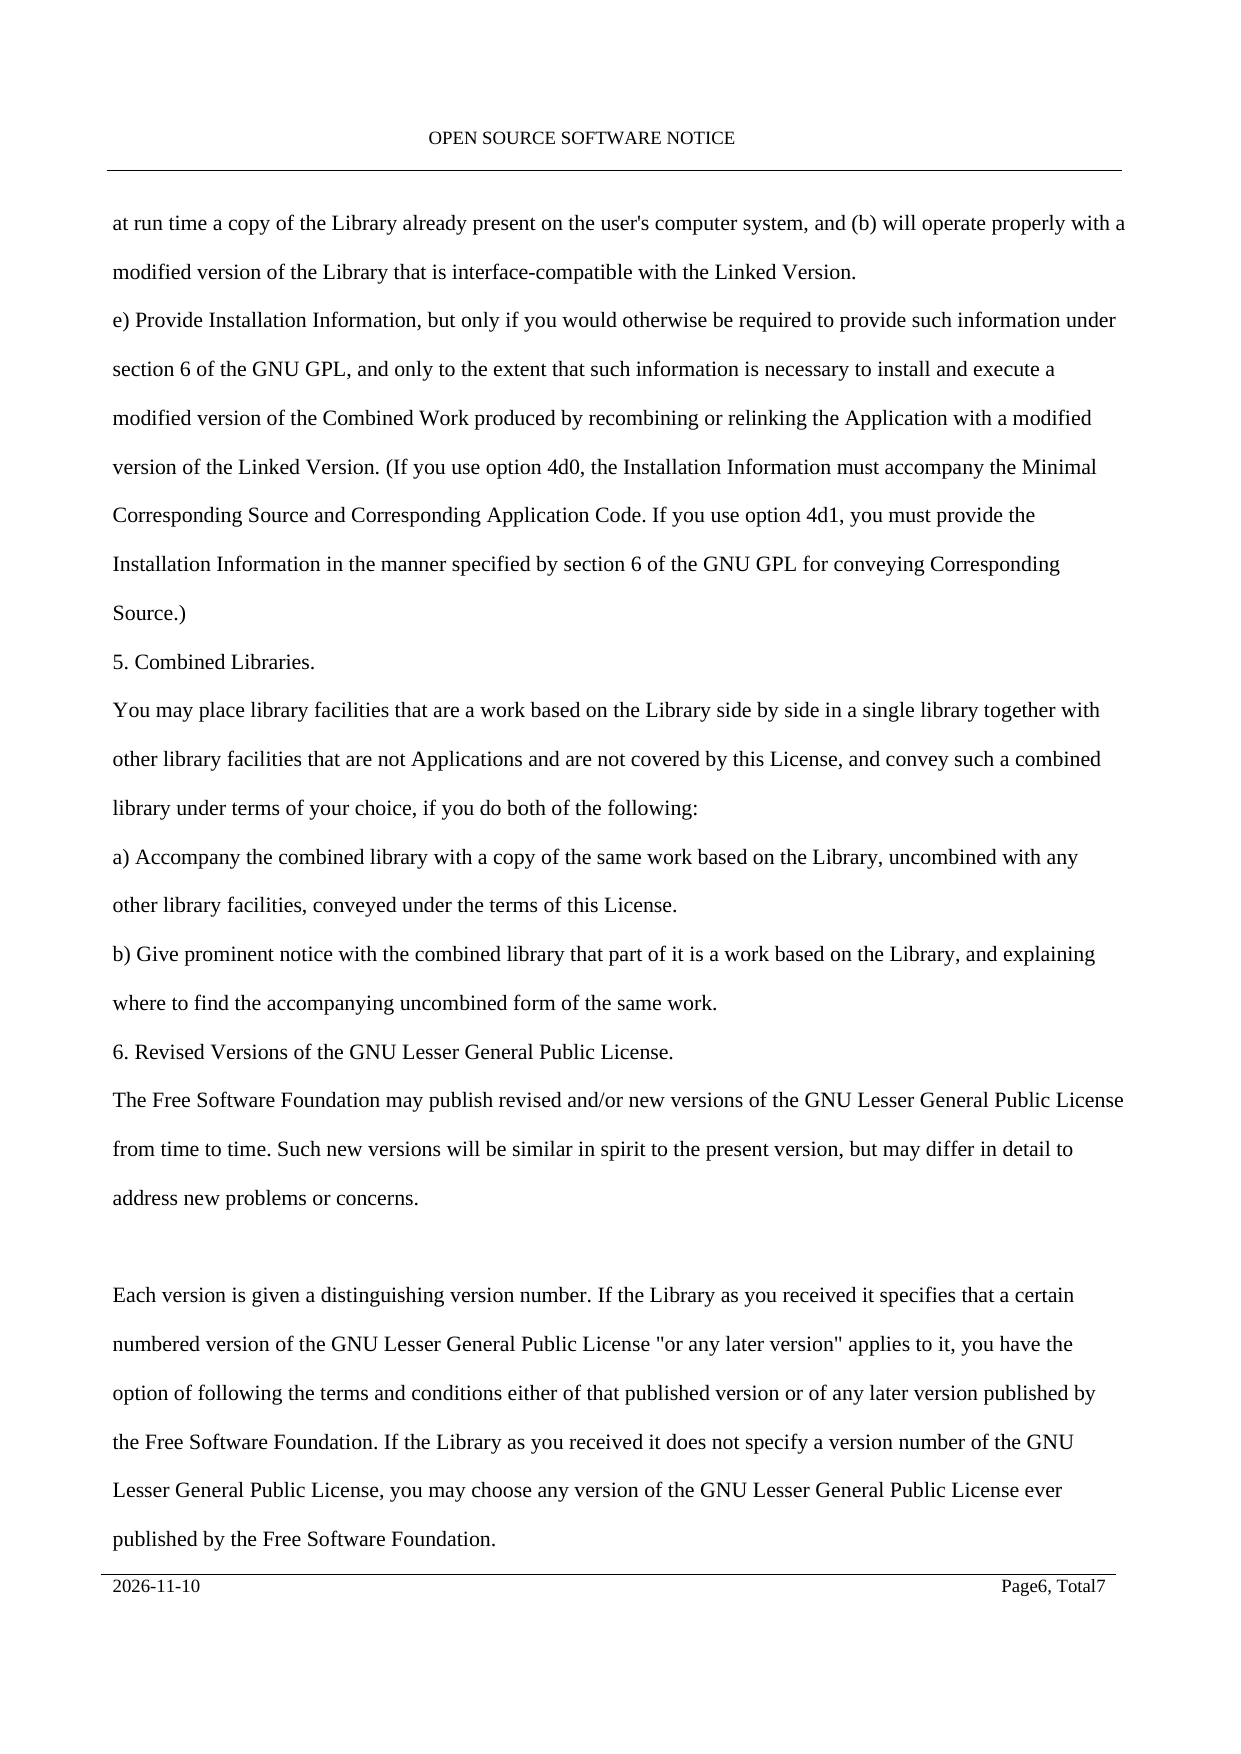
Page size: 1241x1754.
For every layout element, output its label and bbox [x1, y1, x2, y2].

text [112, 206, 1128, 1555]
